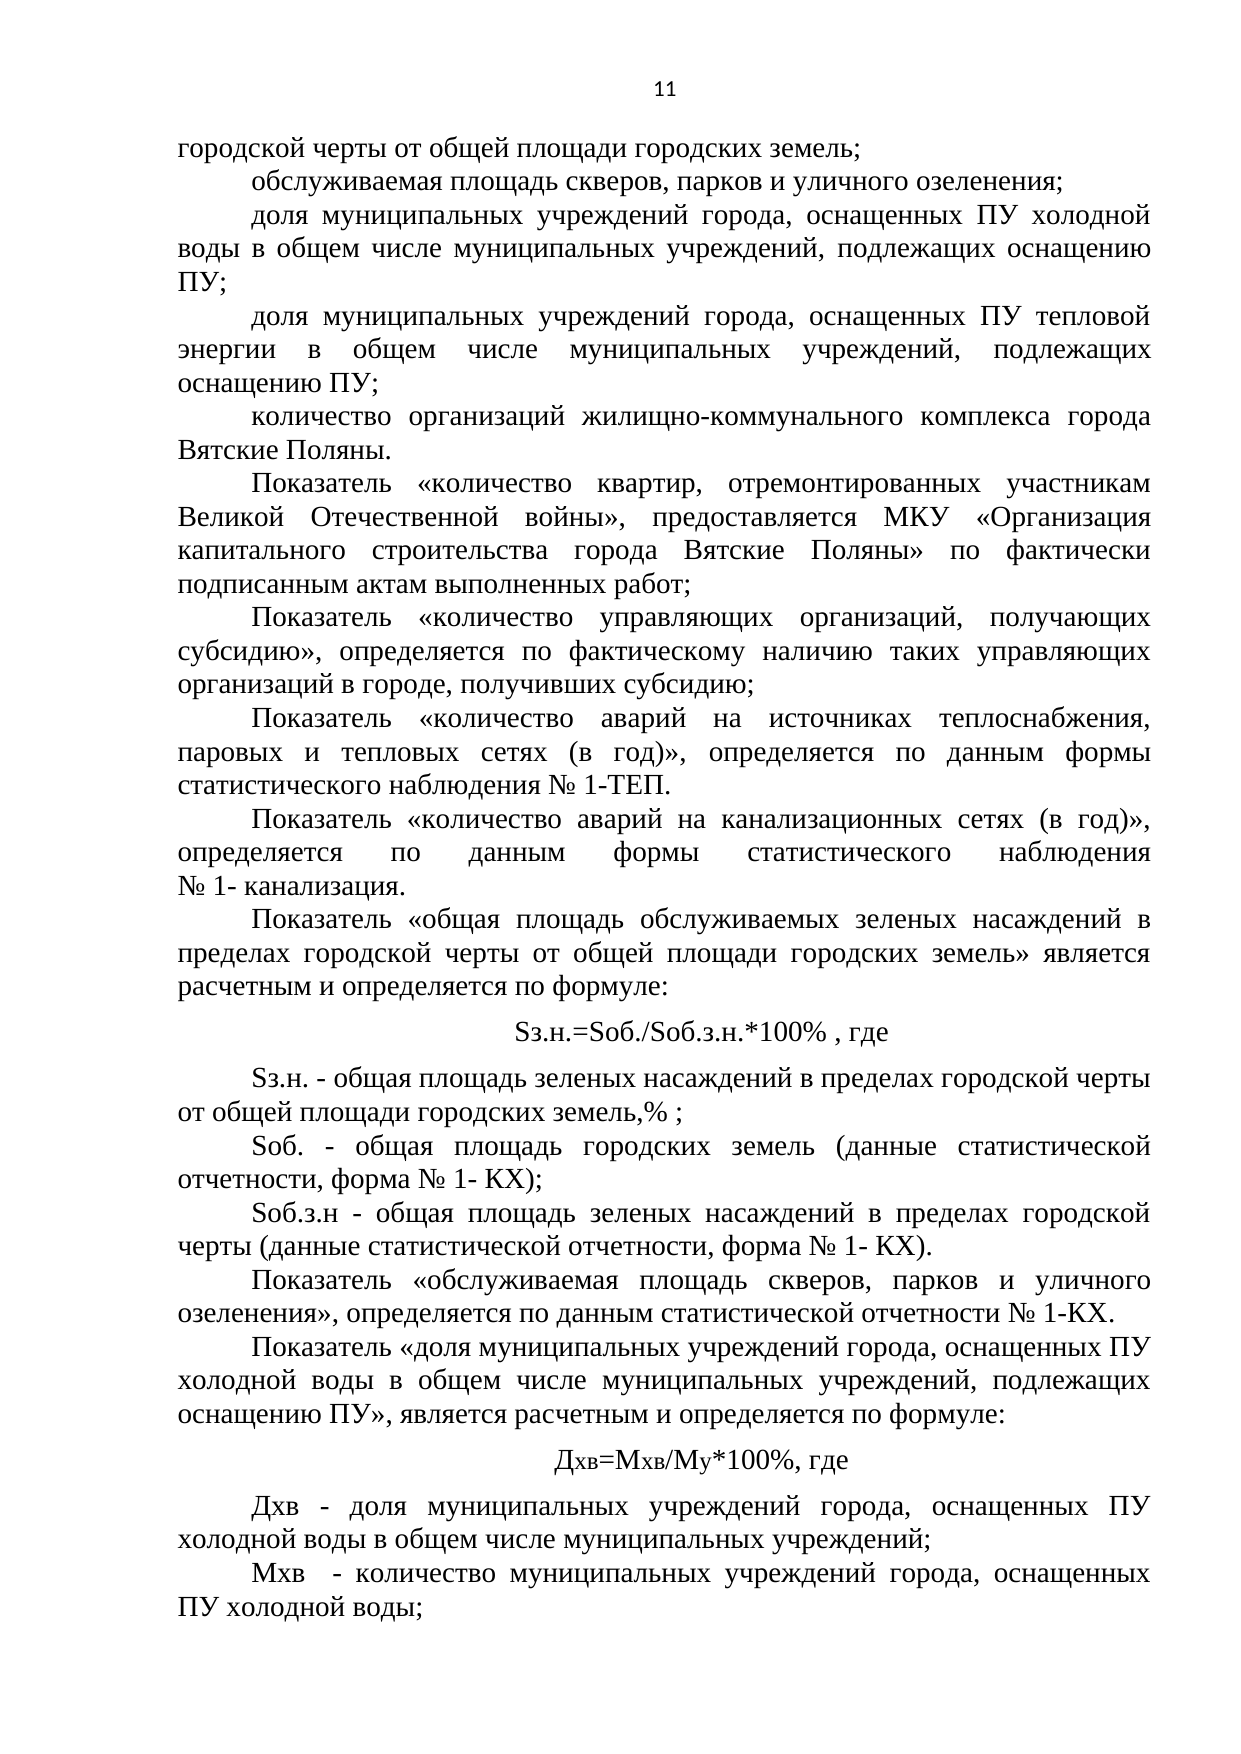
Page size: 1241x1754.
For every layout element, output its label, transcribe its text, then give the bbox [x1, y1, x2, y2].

text Показатель «количество аварий на канализационных сетях (в год)», определяется по данным формы статистического наблюдения № 1- канализация. [177, 801, 1152, 901]
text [177, 130, 1152, 163]
text Показатель «общая площадь обслуживаемых зеленых насаждений в пределах городской черты от общей площади городских земель» является расчетным и определяется по формуле: [177, 901, 1152, 1002]
text Показатель «доля муниципальных учреждений города, оснащенных ПУ холодной воды в общем числе муниципальных учреждений, подлежащих оснащению ПУ», является расчетным и определяется по формуле: [177, 1329, 1152, 1429]
text Показатель «обслуживаемая площадь скверов, парков и уличного озеленения», определяется по данным статистической отчетности № 1-КХ. [177, 1262, 1152, 1329]
text Sз.н. - общая площадь зеленых насаждений в пределах городской черты от общей площади городских земель,% ; [177, 1061, 1152, 1128]
text Sз.н.=Sоб./Sоб.з.н.*100% , где [177, 1014, 1152, 1048]
text обслуживаемая площадь скверов, парков и уличного озеленения; [177, 163, 1152, 197]
text Показатель «количество управляющих организаций, получающих субсидию», определяется по фактическому наличию таких управляющих организаций в городе, получивших субсидию; [177, 599, 1152, 700]
text доля муниципальных учреждений города, оснащенных ПУ холодной воды в общем числе муниципальных учреждений, подлежащих оснащению ПУ; [177, 197, 1152, 298]
text количество организаций жилищно-коммунального комплекса города Вятские Поляны. [177, 398, 1152, 465]
text Sоб.з.н - общая площадь зеленых насаждений в пределах городской черты (данные статистической отчетности, форма № 1- КХ). [177, 1195, 1152, 1262]
text Дхв=Мхв/Му*100%, где [177, 1442, 1152, 1476]
text доля муниципальных учреждений города, оснащенных ПУ тепловой энергии в общем числе муниципальных учреждений, подлежащих оснащению ПУ; [177, 298, 1152, 398]
text Показатель «количество квартир, отремонтированных участникам Великой Отечественной войны», предоставляется МКУ «Организация капитального строительства города Вятские Поляны» по фактически подписанным актам выполненных работ; [177, 465, 1152, 599]
text Показатель «количество аварий на источниках теплоснабжения, паровых и тепловых сетях (в год)», определяется по данным формы статистического наблюдения № 1-ТЕП. [177, 700, 1152, 801]
text Мхв - количество муниципальных учреждений города, оснащенных ПУ холодной воды; [177, 1555, 1152, 1622]
text Дхв - доля муниципальных учреждений города, оснащенных ПУ холодной воды в общем числе муниципальных учреждений; [177, 1488, 1152, 1555]
text Sоб. - общая площадь городских земель (данные статистической отчетности, форма № 1- КХ); [177, 1128, 1152, 1195]
